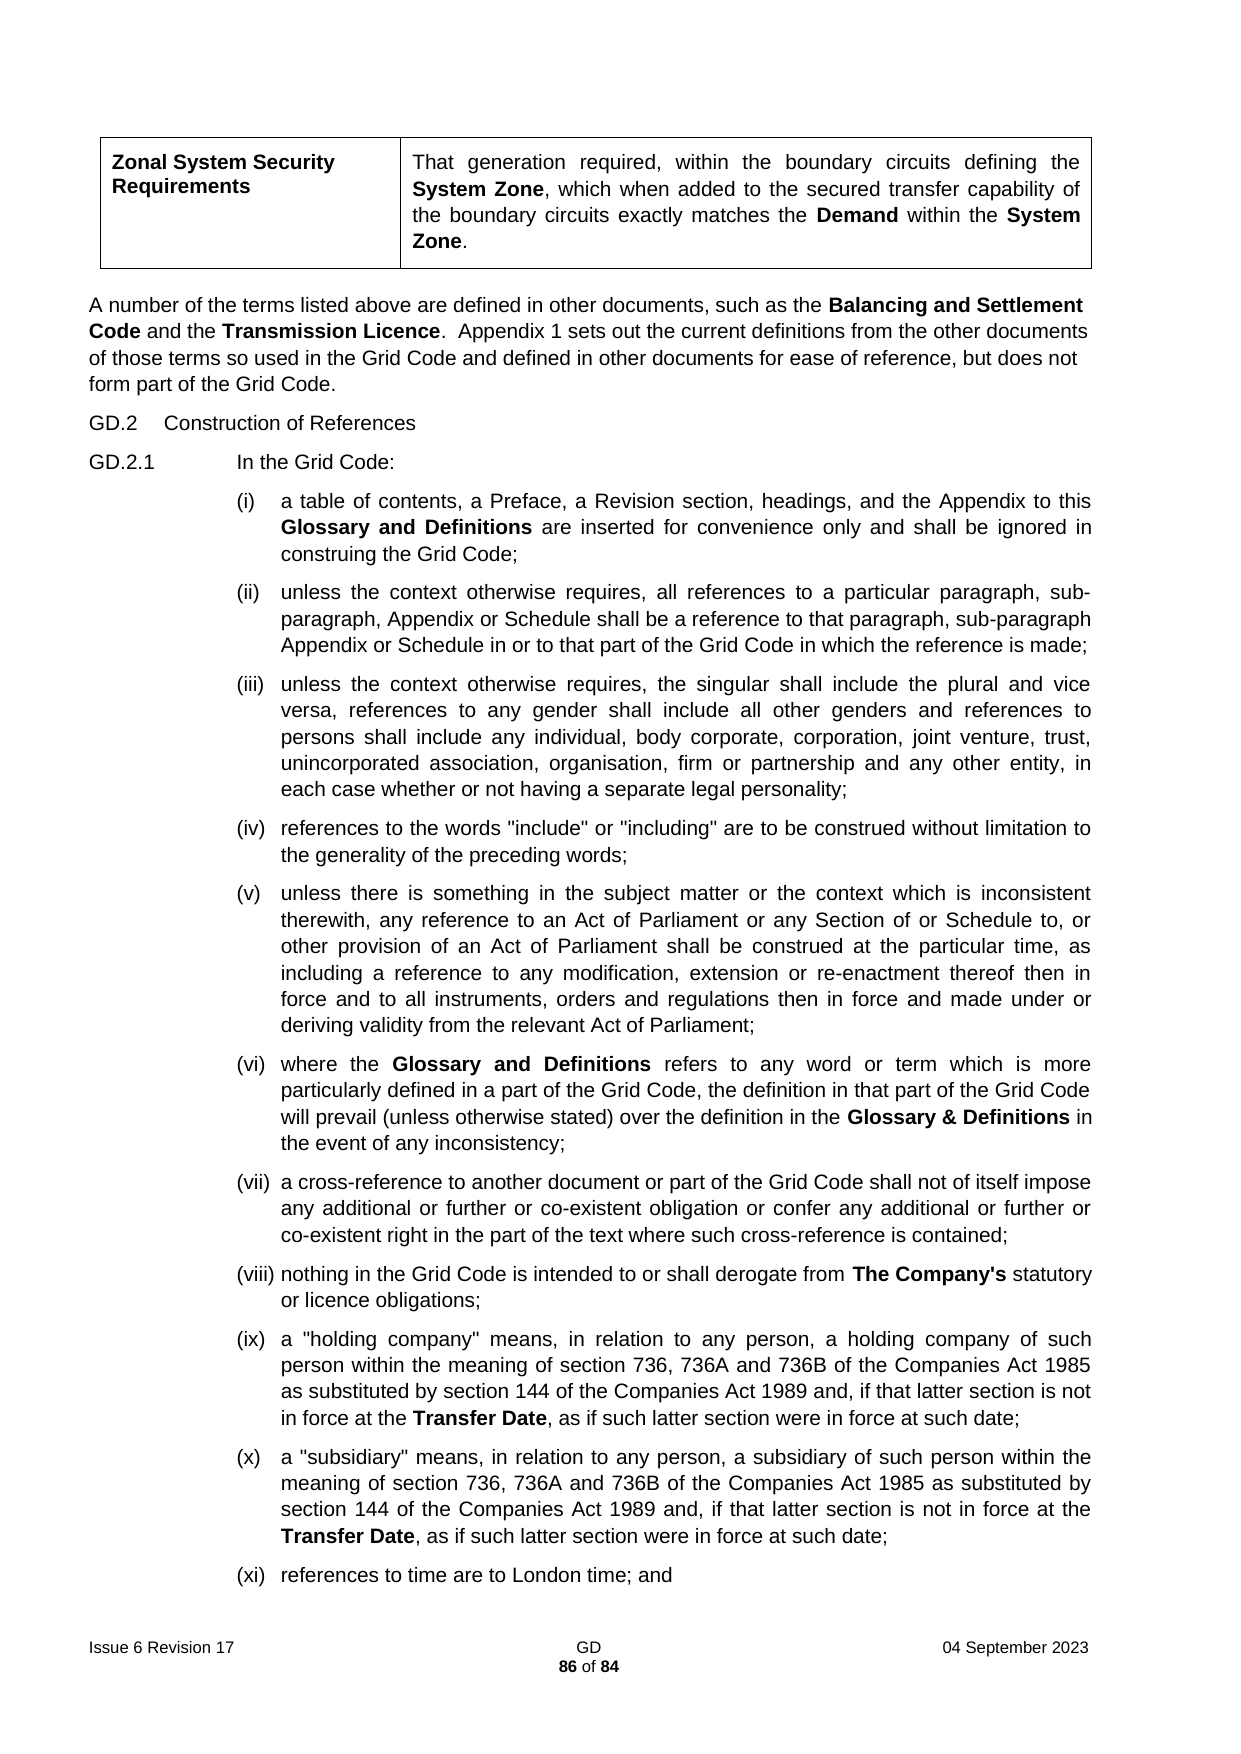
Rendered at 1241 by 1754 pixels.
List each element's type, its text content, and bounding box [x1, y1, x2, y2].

text (xi) references to time are to London time; and [236, 1562, 1092, 1586]
text GD.2.1 In the Grid Code: [89, 450, 1092, 474]
text (x) a "subsidiary" means, in relation to any person, a subsidiary of such person within the meaning of section 736, 736A and 736B of the Companies Act 1985 as substituted by section 144 of the Companies Act 1989 and, if that latter section is not in force at the Transfer Date, as if such latter section were in force at such date; [236, 1444, 1092, 1547]
text (iii) unless the context otherwise requires, the singular shall include the plural and vice versa, references to any gender shall include all other genders and references to persons shall include any individual, body corporate, corporation, joint venture, trust, unincorporated association, organisation, firm or partnership and any other entity, in each case whether or not having a separate legal personality; [236, 672, 1092, 801]
text (ix) a "holding company" means, in relation to any person, a holding company of such person within the meaning of section 736, 736A and 736B of the Companies Act 1985 as substituted by section 144 of the Companies Act 1989 and, if that latter section is not in force at the Transfer Date, as if such latter section were in force at such date; [236, 1327, 1092, 1429]
text (viii) nothing in the Grid Code is intended to or shall derogate from The Company's statutory or licence obligations; [236, 1261, 1092, 1312]
table_cell That generation required, within the boundary circuits defining the System Zone, which when added to the secured transfer capability of the boundary circuits exactly matches the Demand within the System Zone. [401, 138, 1091, 268]
text (iv) references to the words "include" or "including" are to be construed without limitation to the generality of the preceding words; [236, 816, 1092, 866]
text GD.2 Construction of References [89, 411, 1092, 435]
text (ii) unless the context otherwise requires, all references to a particular paragraph, sub-paragraph, Appendix or Schedule shall be a reference to that paragraph, sub-paragraph Appendix or Schedule in or to that part of the Grid Code in which the reference is made; [236, 580, 1092, 657]
text (vi) where the Glossary and Definitions refers to any word or term which is more particularly defined in a part of the Grid Code, the definition in that part of the Grid Code will prevail (unless otherwise stated) over the definition in the Glossary & Definitions in the event of any inconsistency; [236, 1052, 1092, 1155]
table_cell Zonal System Security Requirements [101, 138, 400, 268]
text (vii) a cross-reference to another document or part of the Grid Code shall not of itself impose any additional or further or co-existent obligation or confer any additional or further or co-existent right in the part of the text where such cross-reference is contained; [236, 1170, 1092, 1246]
text (i) a table of contents, a Preface, a Revision section, headings, and the Appendix to this Glossary and Definitions are inserted for convenience only and shall be ignored in construing the Grid Code; [236, 489, 1092, 565]
text A number of the terms listed above are defined in other documents, such as the Balancing and Settlement Code and the Transmission Licence. Appendix 1 sets out the current definitions from the other documents of those terms so used in the Grid Code and defined in other documents for ease of reference, but does not form part of the Grid Code. [89, 293, 1092, 396]
text (v) unless there is something in the subject matter or the context which is inconsistent therewith, any reference to an Act of Parliament or any Section of or Schedule to, or other provision of an Act of Parliament shall be construed at the particular time, as including a reference to any modification, extension or re-enactment thereof then in force and to all instruments, orders and regulations then in force and made under or deriving validity from the relevant Act of Parliament; [236, 881, 1092, 1037]
